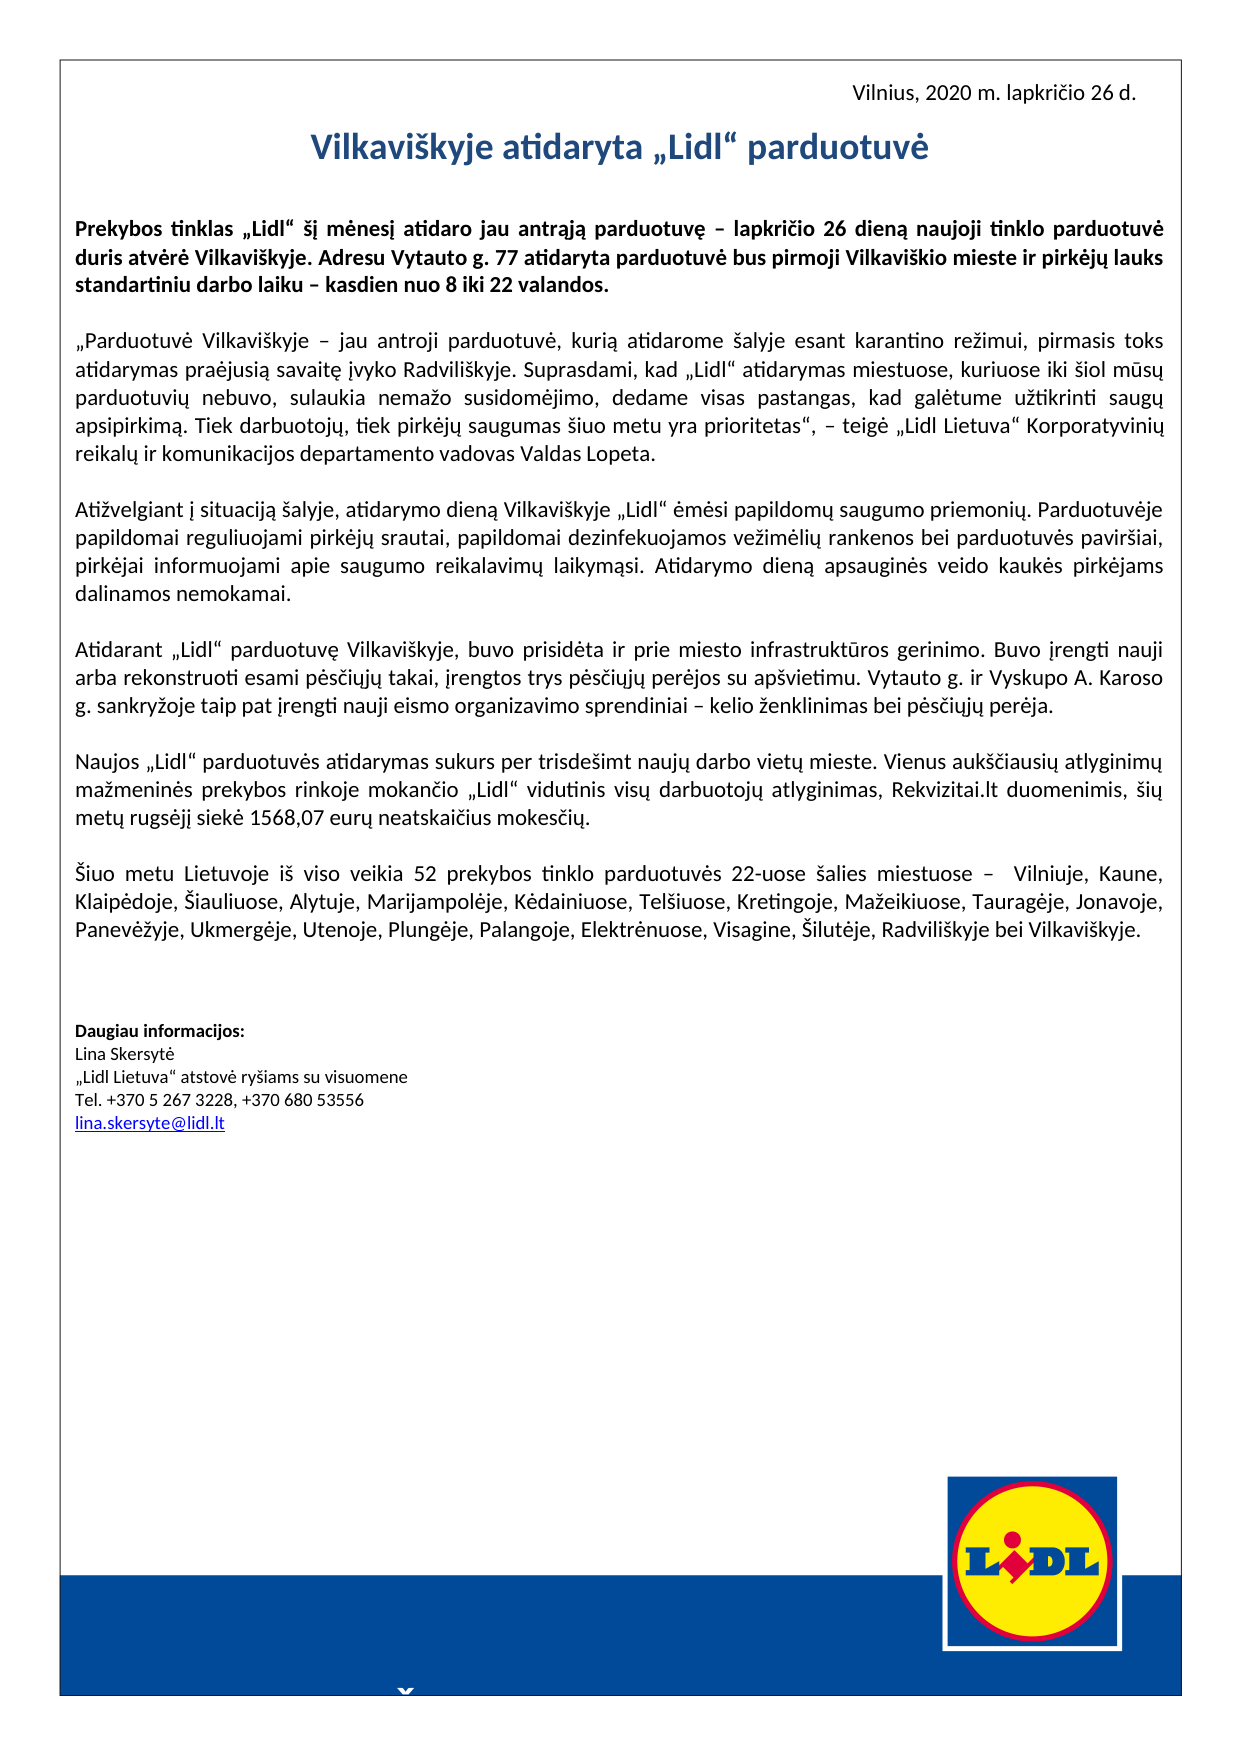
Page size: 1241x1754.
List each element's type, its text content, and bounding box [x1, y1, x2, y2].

subtitle Atidarant „Lidl“ parduotuvę Vilkaviškyje, buvo prisidėta ir prie miesto infrastruktūros gerinimo. Buvo įrengti nauji arba rekonstruoti esami pėsčiųjų takai, įrengtos trys pėsčiųjų perėjos su apšvietimu. Vytauto g. ir Vyskupo A. Karoso g. sankryžoje taip pat įrengti nauji eismo organizavimo sprendiniai – kelio ženklinimas bei pėsčiųjų perėja. [75, 635, 1165, 719]
text lina.skersyte@lidl.lt [75, 1111, 1165, 1134]
text Tel. +370 5 267 3228, +370 680 53556 [75, 1088, 1165, 1111]
picture [0, 0, 1241, 1754]
text Naujos „Lidl“ parduotuvės atidarymas sukurs per trisdešimt naujų darbo vietų mieste. Vienus aukščiausių atlyginimų mažmeninės prekybos rinkoje mokančio „Lidl“ vidutinis visų darbuotojų atlyginimas, Rekvizitai.lt duomenimis, šių metų rugsėjį siekė 1568,07 eurų neatskaičius mokesčių. [75, 747, 1165, 831]
text Vilkaviškyje atidaryta „Lidl“ parduotuvė [75, 123, 1165, 169]
text Lina Skersytė [75, 1042, 1165, 1065]
text „Parduotuvė Vilkaviškyje – jau antroji parduotuvė, kurią atidarome šalyje esant karantino režimui, pirmasis toks atidarymas praėjusią savaitę įvyko Radviliškyje. Suprasdami, kad „Lidl“ atidarymas miestuose, kuriuose iki šiol mūsų parduotuvių nebuvo, sulaukia nemažo susidomėjimo, dedame visas pastangas, kad galėtume užtikrinti saugų apsipirkimą. Tiek darbuotojų, tiek pirkėjų saugumas šiuo metu yra prioritetas“, – teigė „Lidl Lietuva“ Korporatyvinių reikalų ir komunikacijos departamento vadovas Valdas Lopeta. [75, 327, 1165, 467]
text Vilnius, 2020 m. lapkričio 26 d. [94, 75, 1136, 106]
text „Lidl Lietuva“ atstovė ryšiams su visuomene [75, 1065, 1165, 1088]
subtitle Atižvelgiant į situaciją šalyje, atidarymo dieną Vilkaviškyje „Lidl“ ėmėsi papildomų saugumo priemonių. Parduotuvėje papildomai reguliuojami pirkėjų srautai, papildomai dezinfekuojamos vežimėlių rankenos bei parduotuvės paviršiai, pirkėjai informuojami apie saugumo reikalavimų laikymąsi. Atidarymo dieną apsauginės veido kaukės pirkėjams dalinamos nemokamai. [75, 495, 1165, 607]
text Daugiau informacijos: [75, 1019, 1165, 1042]
subtitle Prekybos tinklas „Lidl“ šį mėnesį atidaro jau antrąją parduotuvę – lapkričio 26 dieną naujoji tinklo parduotuvė duris atvėrė Vilkaviškyje. Adresu Vytauto g. 77 atidaryta parduotuvė bus pirmoji Vilkaviškio mieste ir pirkėjų lauks standartiniu darbo laiku – kasdien nuo 8 iki 22 valandos. [75, 214, 1165, 299]
text Šiuo metu Lietuvoje iš viso veikia 52 prekybos tinklo parduotuvės 22-uose šalies miestuose – Vilniuje, Kaune, Klaipėdoje, Šiauliuose, Alytuje, Marijampolėje, Kėdainiuose, Telšiuose, Kretingoje, Mažeikiuose, Tauragėje, Jonavoje, Panevėžyje, Ukmergėje, Utenoje, Plungėje, Palangoje, Elektrėnuose, Visagine, Šilutėje, Radviliškyje bei Vilkaviškyje. [75, 859, 1165, 943]
